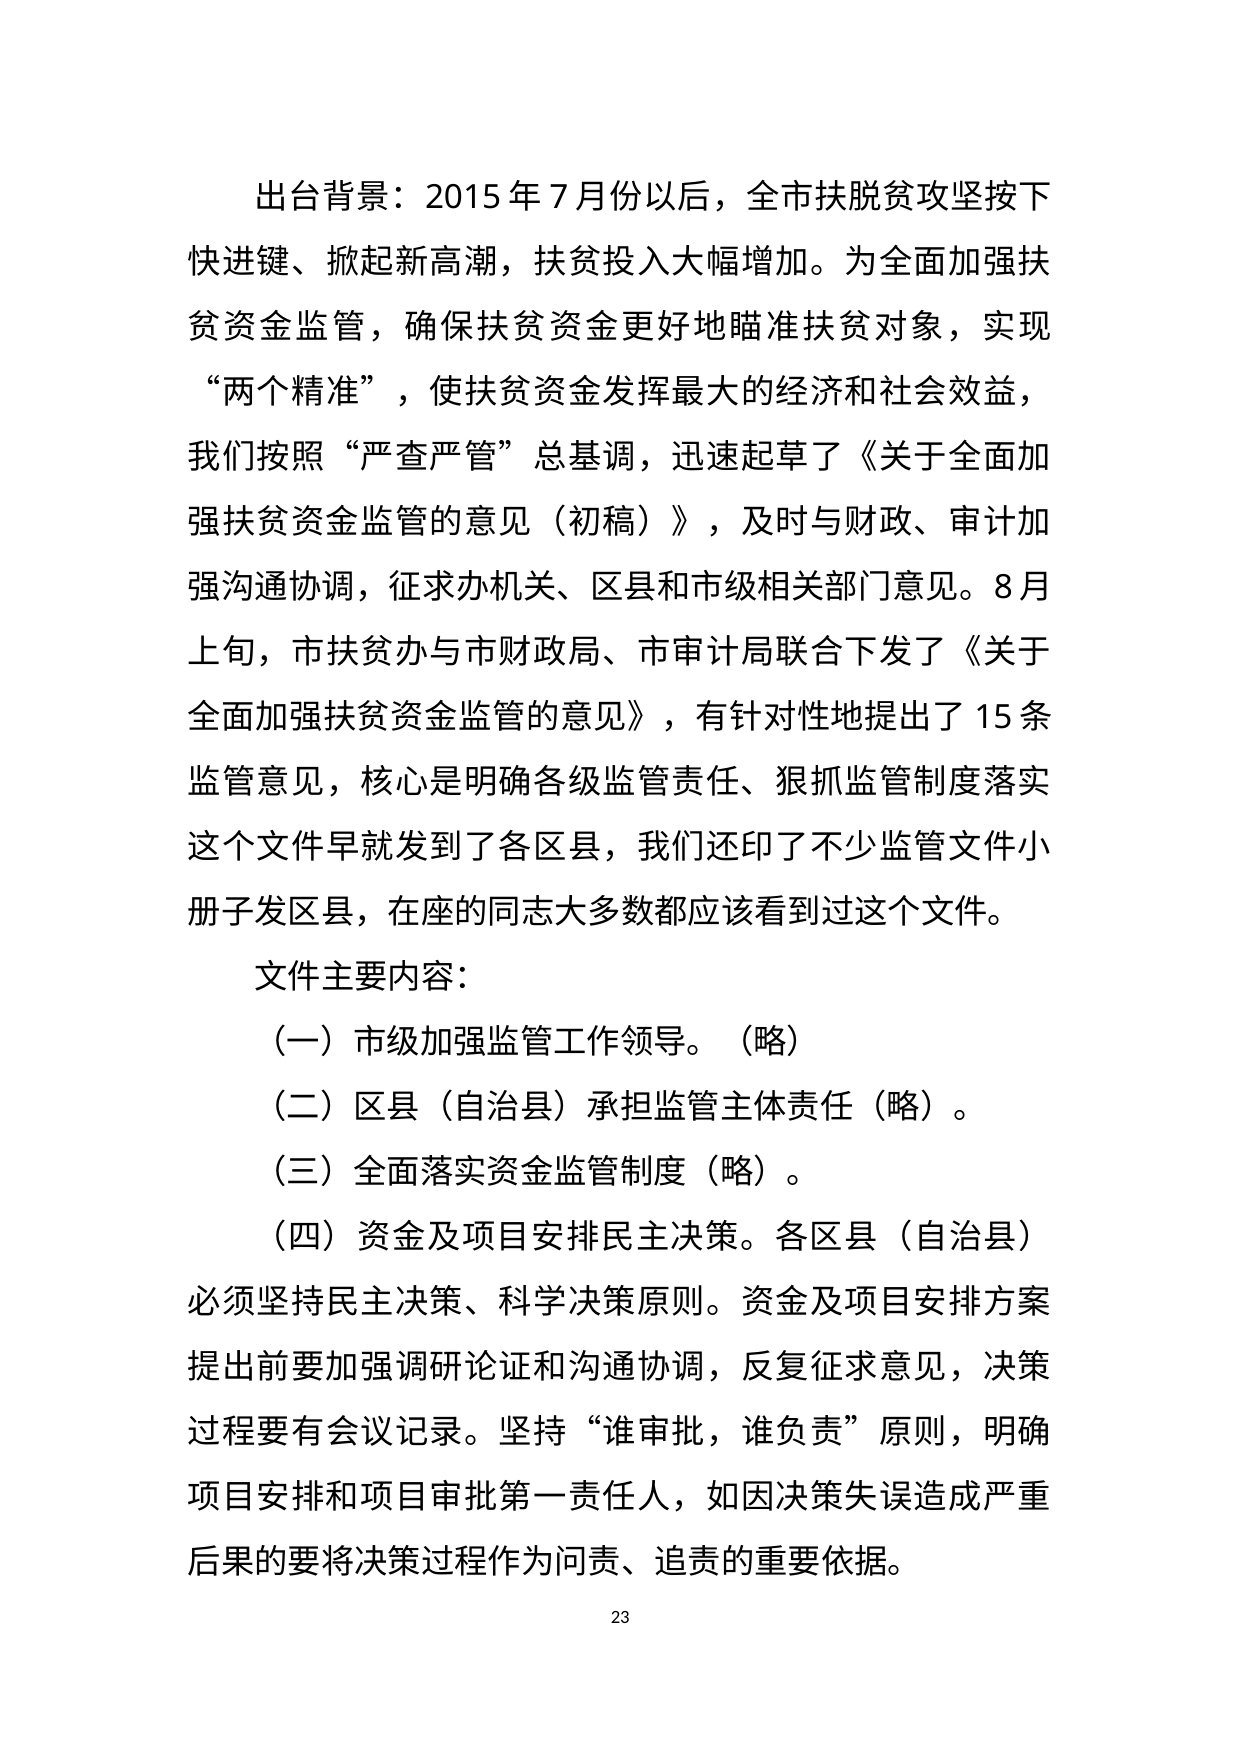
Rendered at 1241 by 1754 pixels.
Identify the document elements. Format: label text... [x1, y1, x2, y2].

text 出台背景：2015年7月份以后，全市扶脱贫攻坚按下快进键、掀起新高潮，扶贫投入大幅增加。为全面加强扶贫资金监管，确保扶贫资金更好地瞄准扶贫对象，实现“两个精准”，使扶贫资金发挥最大的经济和社会效益，我们按照“严查严管”总基调，迅速起草了《关于全面加强扶贫资金监管的意见（初稿）》，及时与财政、审计加强沟通协调，征求办机关、区县和市级相关部门意见。8月上旬，市扶贫办与市财政局、市审计局联合下发了《关于全面加强扶贫资金监管的意见》，有针对性地提出了15条监管意见，核心是明确各级监管责任、狠抓监管制度落实。这个文件早就发到了各区县，我们还印了不少监管文件小册子发区县，在座的同志大多数都应该看到过这个文件。 [187, 162, 1053, 942]
text （一）市级加强监管工作领导。（略） [187, 1007, 1053, 1072]
text （三）全面落实资金监管制度（略）。 [187, 1137, 1053, 1202]
text （四）资金及项目安排民主决策。各区县（自治县）必须坚持民主决策、科学决策原则。资金及项目安排方案提出前要加强调研论证和沟通协调，反复征求意见，决策过程要有会议记录。坚持“谁审批，谁负责”原则，明确项目安排和项目审批第一责任人，如因决策失误造成严重后果的要将决策过程作为问责、追责的重要依据。 [187, 1202, 1053, 1592]
text 文件主要内容： [187, 942, 1053, 1007]
text （二）区县（自治县）承担监管主体责任（略）。 [187, 1072, 1053, 1137]
